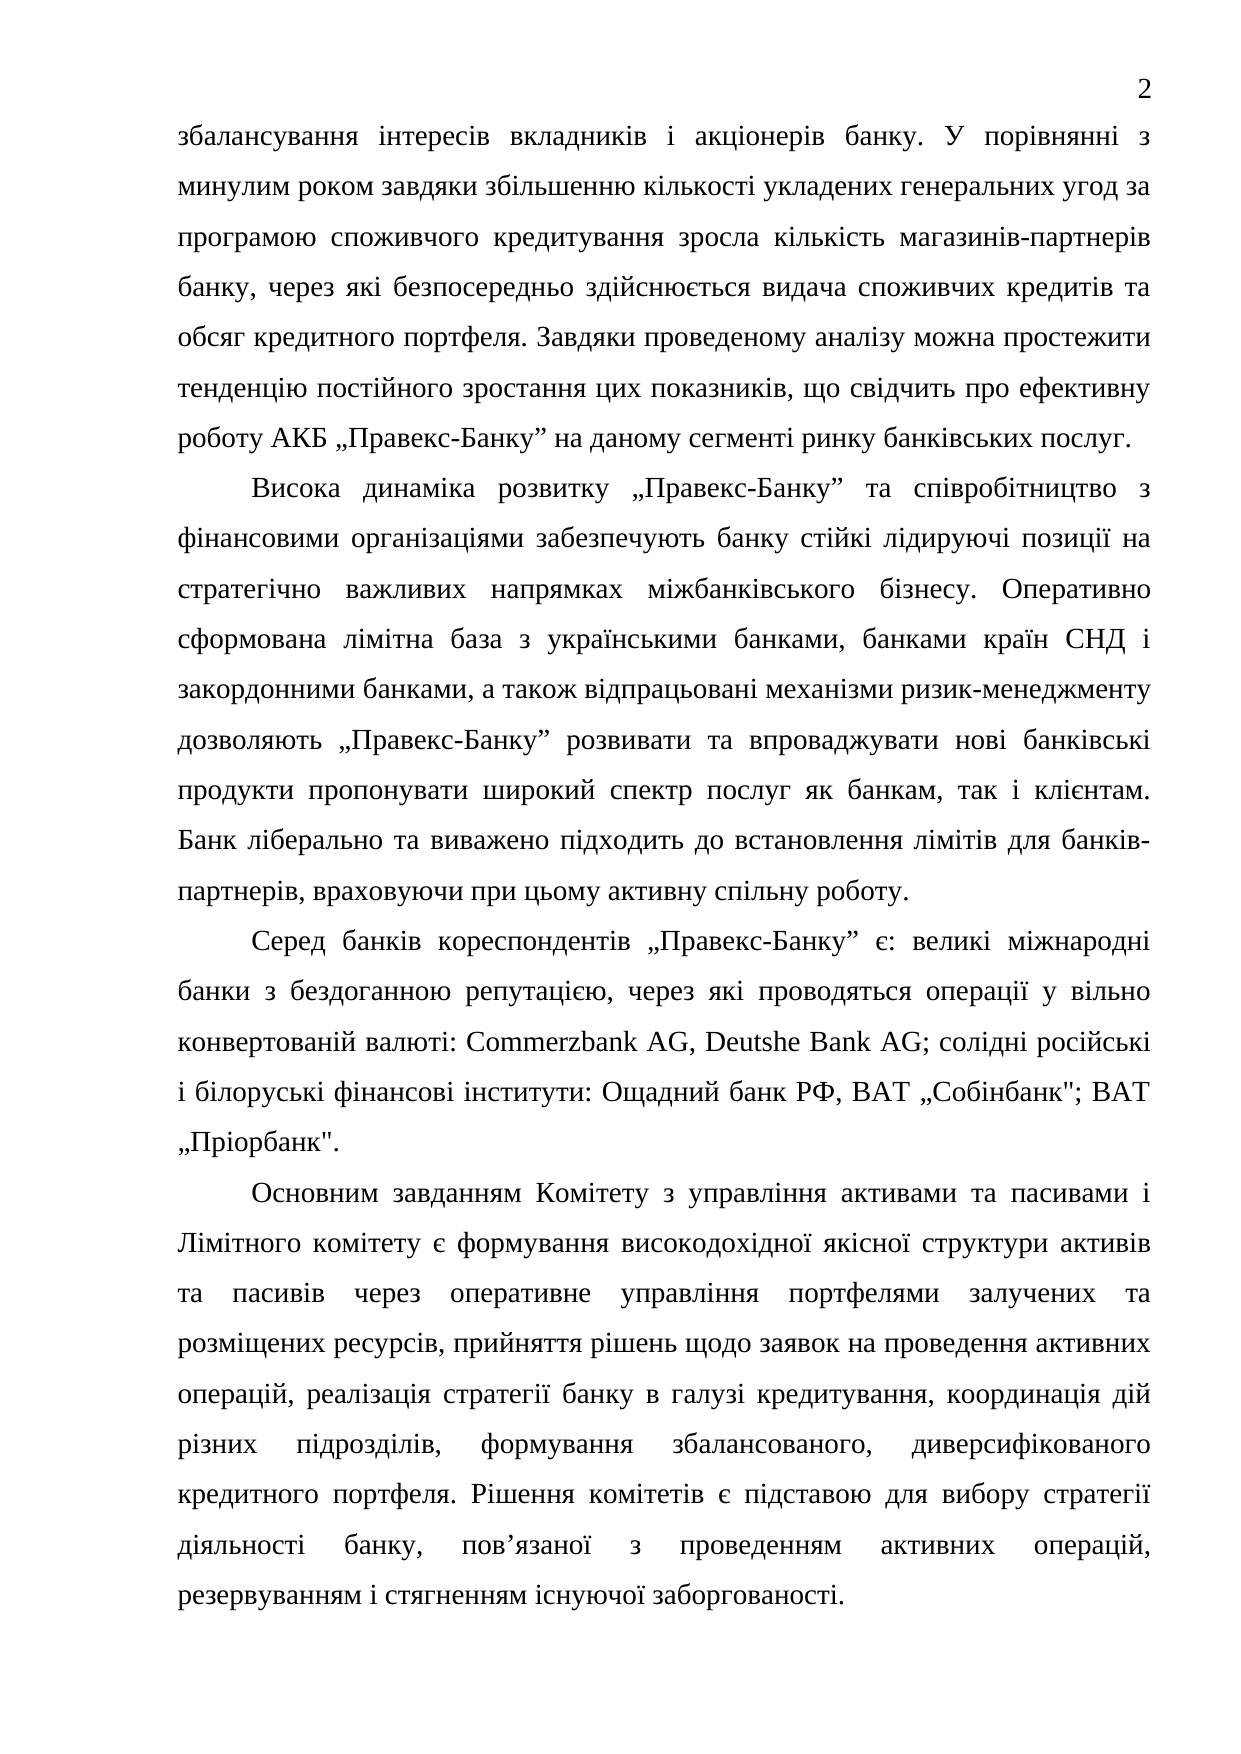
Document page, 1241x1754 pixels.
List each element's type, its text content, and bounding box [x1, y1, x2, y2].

text Серед банків кореспондентів „Правекс-Банку” є: великі міжнародні банки з бездоганною репутацією, через які проводяться операції у вільно конвертованій валюті: Commerzbank AG, Deutshe Bank AG; солідні російські і білоруські фінансові інститути: Ощадний банк РФ, ВАТ „Собінбанк"; ВАТ „Пріорбанк". [177, 923, 1152, 1158]
text Основним завданням Комітету з управління активами та пасивами і Лімітного комітету є формування високодохідної якісної структури активів та пасивів через оперативне управління портфелями залучених та розміщених ресурсів, прийняття рішень щодо заявок на проведення активних операцій, реалізація стратегії банку в галузі кредитування, координація дій різних підрозділів, формування збалансованого, диверсифікованого кредитного портфеля. Рішення комітетів є підставою для вибору стратегії діяльності банку, пов’язаної з проведенням активних операцій, резервуванням і стягненням існуючої заборгованості. [177, 1175, 1152, 1611]
text Висока динаміка розвитку „Правекс-Банку” та співробітництво з фінансовими організаціями забезпечують банку стійкі лідируючі позиції на стратегічно важливих напрямках міжбанківського бізнесу. Оперативно сформована лімітна база з українськими банками, банками країн СНД і закордонними банками, а також відпрацьовані механізми ризик-менеджменту дозволяють „Правекс-Банку” розвивати та впроваджувати нові банківські продукти пропонувати широкий спектр послуг як банкам, так і клієнтам. Банк ліберально та виважено підходить до встановлення лімітів для банків-партнерів, враховуючи при цьому активну спільну роботу. [177, 470, 1152, 906]
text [177, 118, 1152, 453]
